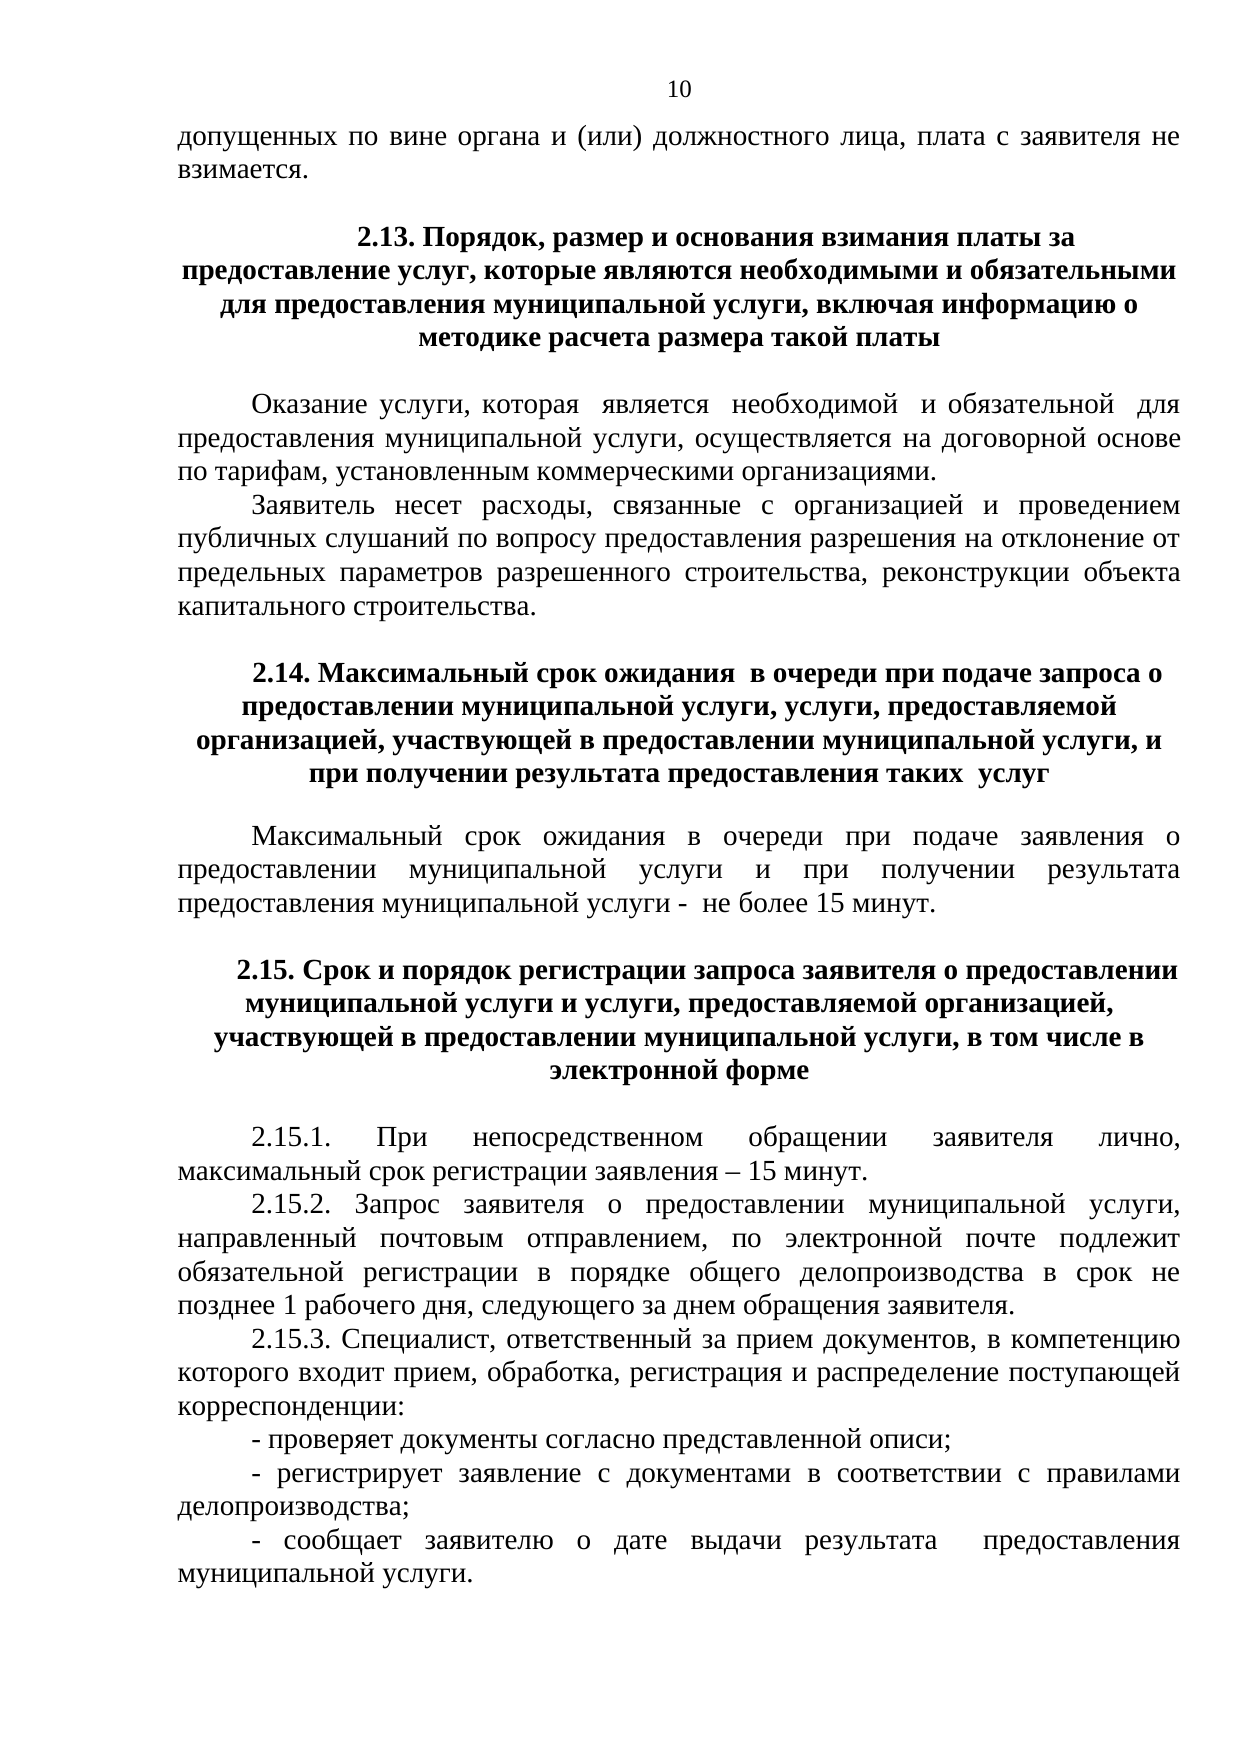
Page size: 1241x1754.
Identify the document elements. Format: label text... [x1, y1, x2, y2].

text 2.15.1. При непосредственном обращении заявителя лично, максимальный срок регистрации заявления – 15 минут. [177, 1119, 1181, 1187]
text 2.15.3. Специалист, ответственный за прием документов, в компетенцию которого входит прием, обработка, регистрация и распределение поступающей корреспонденции: [177, 1321, 1181, 1421]
text 2.15.2. Запрос заявителя о предоставлении муниципальной услуги, направленный почтовым отправлением, по электронной почте подлежит обязательной регистрации в порядке общего делопроизводства в срок не позднее 1 рабочего дня, следующего за днем обращения заявителя. [177, 1187, 1181, 1321]
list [177, 118, 1182, 185]
text 2.15. Срок и порядок регистрации запроса заявителя о предоставлении муниципальной услуги и услуги, предоставляемой организацией, участвующей в предоставлении муниципальной услуги, в том числе в электронной форме [177, 952, 1181, 1086]
text - сообщает заявителю о дате выдачи результата предоставления муниципальной услуги. [177, 1522, 1181, 1589]
text - регистрирует заявление с документами в соответствии с правилами делопроизводства; [177, 1455, 1181, 1522]
text Оказание услуги, которая является необходимой и обязательной для предоставления муниципальной услуги, осуществляется на договорной основе по тарифам, установленным коммерческими организациями. [177, 386, 1181, 487]
text Заявитель несет расходы, связанные с организацией и проведением публичных слушаний по вопросу предоставления разрешения на отклонение от предельных параметров разрешенного строительства, реконструкции объекта капитального строительства. [177, 487, 1181, 621]
text Максимальный срок ожидания в очереди при подаче заявления о предоставлении муниципальной услуги и при получении результата предоставления муниципальной услуги - не более 15 минут. [177, 818, 1181, 918]
text 2.14. Максимальный срок ожидания в очереди при подаче запроса о предоставлении муниципальной услуги, услуги, предоставляемой организацией, участвующей в предоставлении муниципальной услуги, и при получении результата предоставления таких услуг [177, 655, 1181, 789]
text 2.13. Порядок, размер и основания взимания платы за предоставление услуг, которые являются необходимыми и обязательными для предоставления муниципальной услуги, включая информацию о методике расчета размера такой платы [177, 219, 1181, 353]
text - проверяет документы согласно представленной описи; [177, 1421, 1181, 1455]
